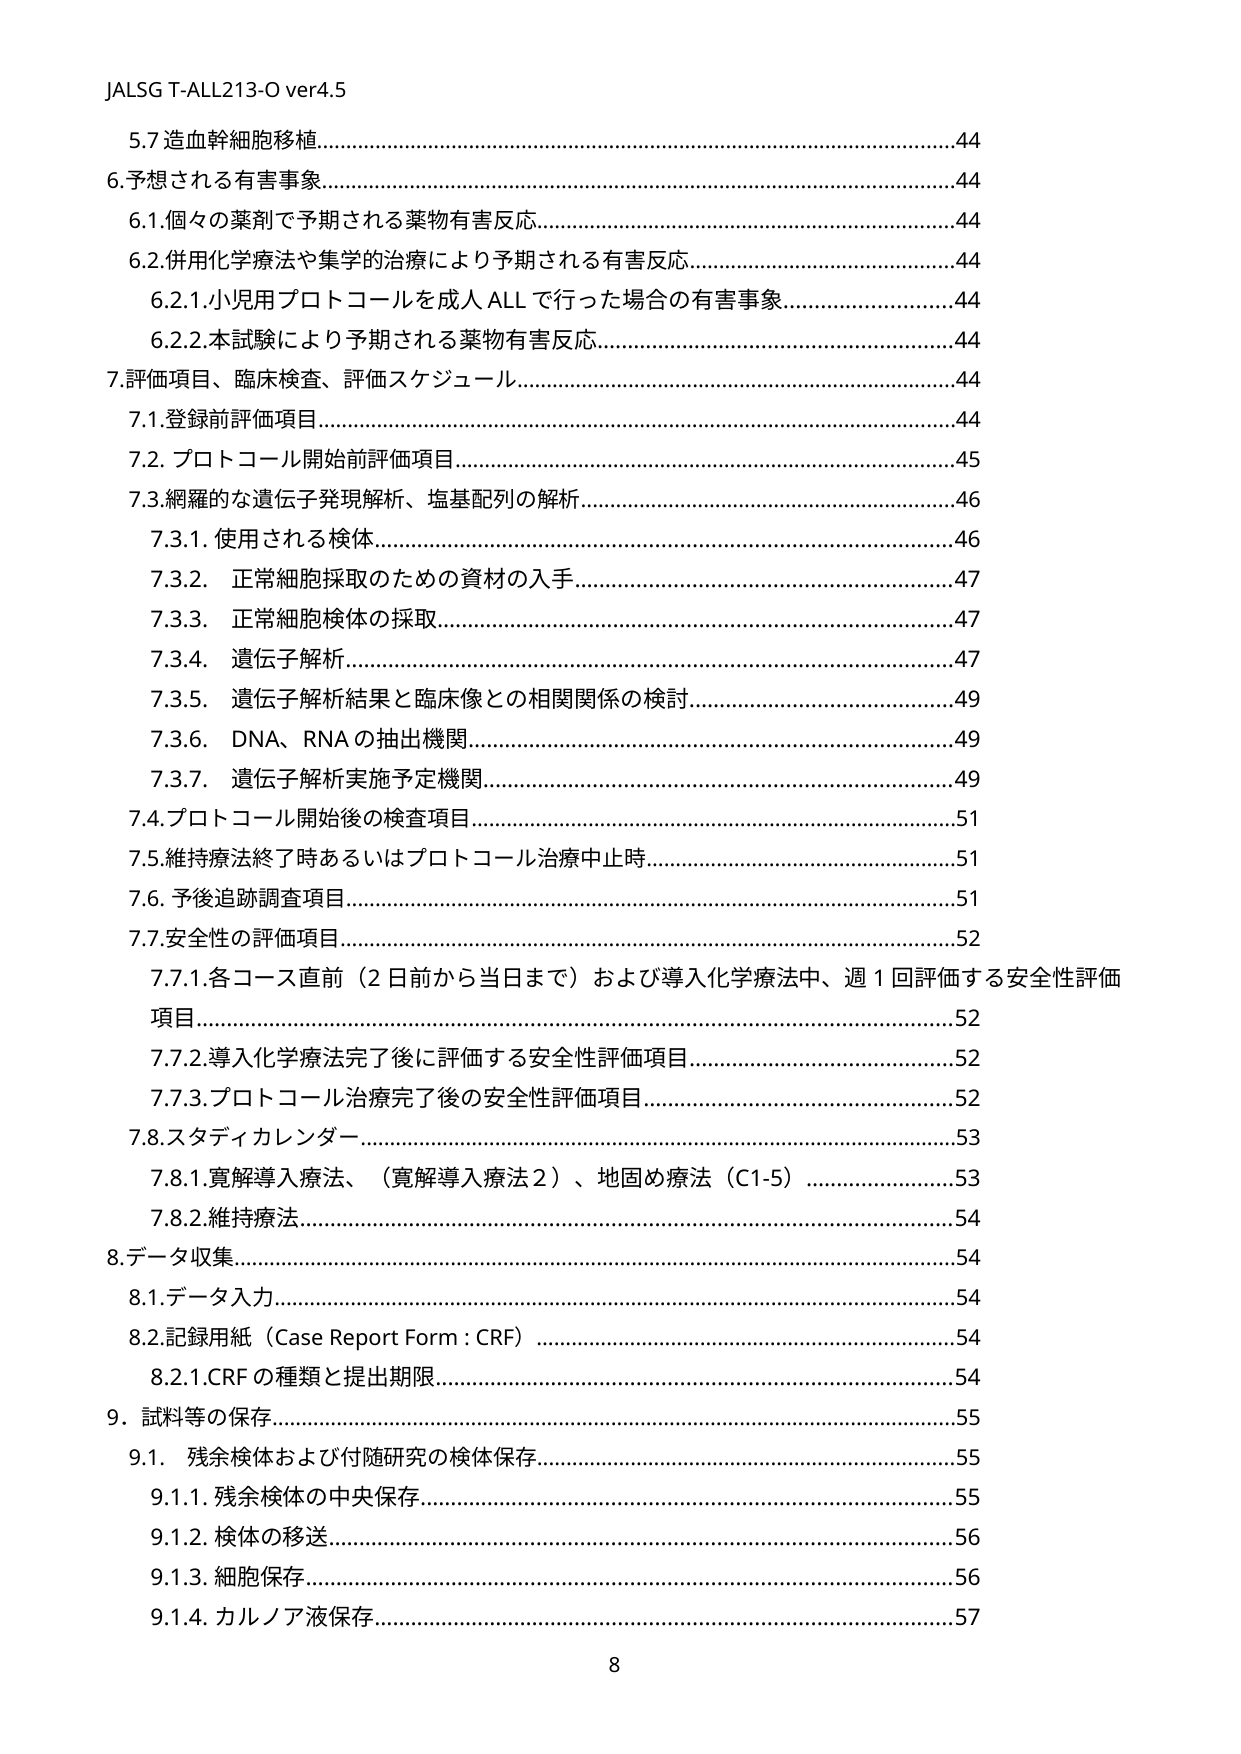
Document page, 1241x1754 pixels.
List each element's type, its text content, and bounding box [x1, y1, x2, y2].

text 6.2.1.小児用プロトコールを成人ALLで行った場合の有害事象 44 [150, 278, 1122, 318]
text 7.評価項目、臨床検査、評価スケジュール 44 [106, 358, 1122, 398]
text 5.7造血幹細胞移植 44 [128, 119, 1122, 159]
text 8.データ収集 54 [106, 1236, 1122, 1276]
text 7.3.6. DNA、RNAの抽出機関 49 [150, 717, 1122, 757]
text 9.1.3. 細胞保存 56 [150, 1555, 1122, 1595]
text 8.2.記録用紙（Case Report Form : CRF） 54 [128, 1316, 1122, 1356]
text 7.7.2.導入化学療法完了後に評価する安全性評価項目 52 [150, 1037, 1122, 1076]
text 7.1.登録前評価項目 44 [128, 398, 1122, 438]
text 7.2. プロトコール開始前評価項目 45 [128, 438, 1122, 478]
text 7.6. 予後追跡調査項目 51 [128, 877, 1122, 917]
text 7.7.3.プロトコール治療完了後の安全性評価項目 52 [150, 1076, 1122, 1116]
text 9.1.1. 残余検体の中央保存 55 [150, 1475, 1122, 1515]
text 8.2.1.CRFの種類と提出期限 54 [150, 1356, 1122, 1396]
text 7.3.3. 正常細胞検体の採取 47 [150, 598, 1122, 638]
text 7.8.2.維持療法 54 [150, 1196, 1122, 1236]
text 7.4.プロトコール開始後の検査項目 51 [128, 797, 1122, 837]
text 9.1. 残余検体および付随研究の検体保存 55 [128, 1436, 1122, 1475]
text 6.2.2.本試験により予期される薬物有害反応 44 [150, 318, 1122, 358]
text 7.8.1.寛解導入療法、（寛解導入療法２）、地固め療法（C1-5） 53 [150, 1156, 1122, 1196]
text 8.1.データ入力 54 [128, 1276, 1122, 1316]
text 6.予想される有害事象 44 [106, 159, 1122, 199]
text 7.3.7. 遺伝子解析実施予定機関 49 [150, 757, 1122, 797]
text 9．試料等の保存 55 [106, 1396, 1122, 1436]
text 6.1.個々の薬剤で予期される薬物有害反応 44 [128, 199, 1122, 239]
text 6.2.併用化学療法や集学的治療により予期される有害反応 44 [128, 239, 1122, 278]
text 7.7.安全性の評価項目 52 [128, 917, 1122, 957]
text 7.5.維持療法終了時あるいはプロトコール治療中止時 51 [128, 837, 1122, 877]
text 7.3.5. 遺伝子解析結果と臨床像との相関関係の検討 49 [150, 677, 1122, 717]
text 7.3.4. 遺伝子解析 47 [150, 638, 1122, 677]
text 9.1.4. カルノア液保存 57 [150, 1595, 1122, 1635]
text 7.7.1.各コース直前（2 日前から当日まで）および導入化学療法中、週 1 回評価する安全性評価項目 52 [150, 957, 1122, 1037]
text 7.3.1. 使用される検体 46 [150, 518, 1122, 558]
text 7.8.スタディカレンダー 53 [128, 1116, 1122, 1156]
text 7.3.2. 正常細胞採取のための資材の入手 47 [150, 558, 1122, 598]
text 9.1.2. 検体の移送 56 [150, 1515, 1122, 1555]
text 7.3.網羅的な遺伝子発現解析、塩基配列の解析 46 [128, 478, 1122, 518]
